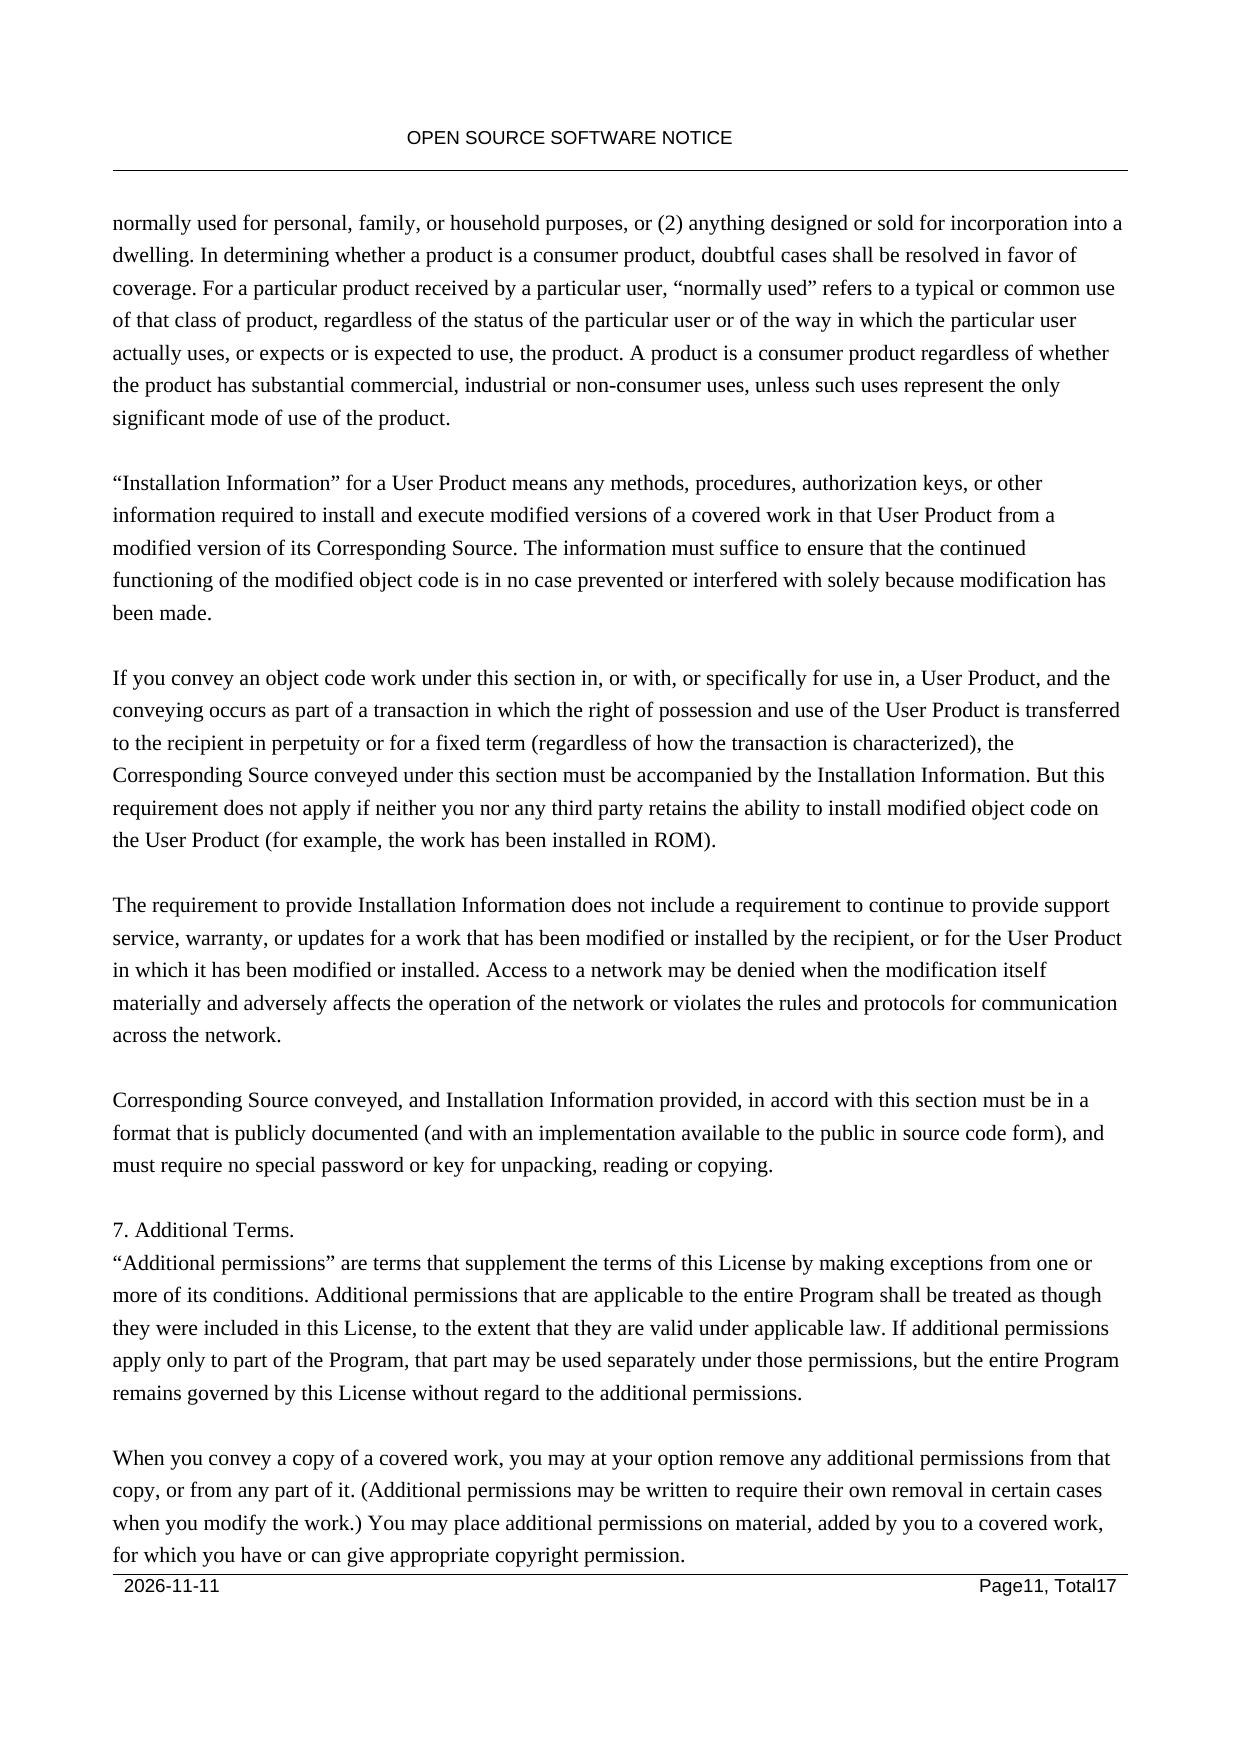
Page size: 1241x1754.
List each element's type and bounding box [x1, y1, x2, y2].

text [112, 206, 1128, 1571]
